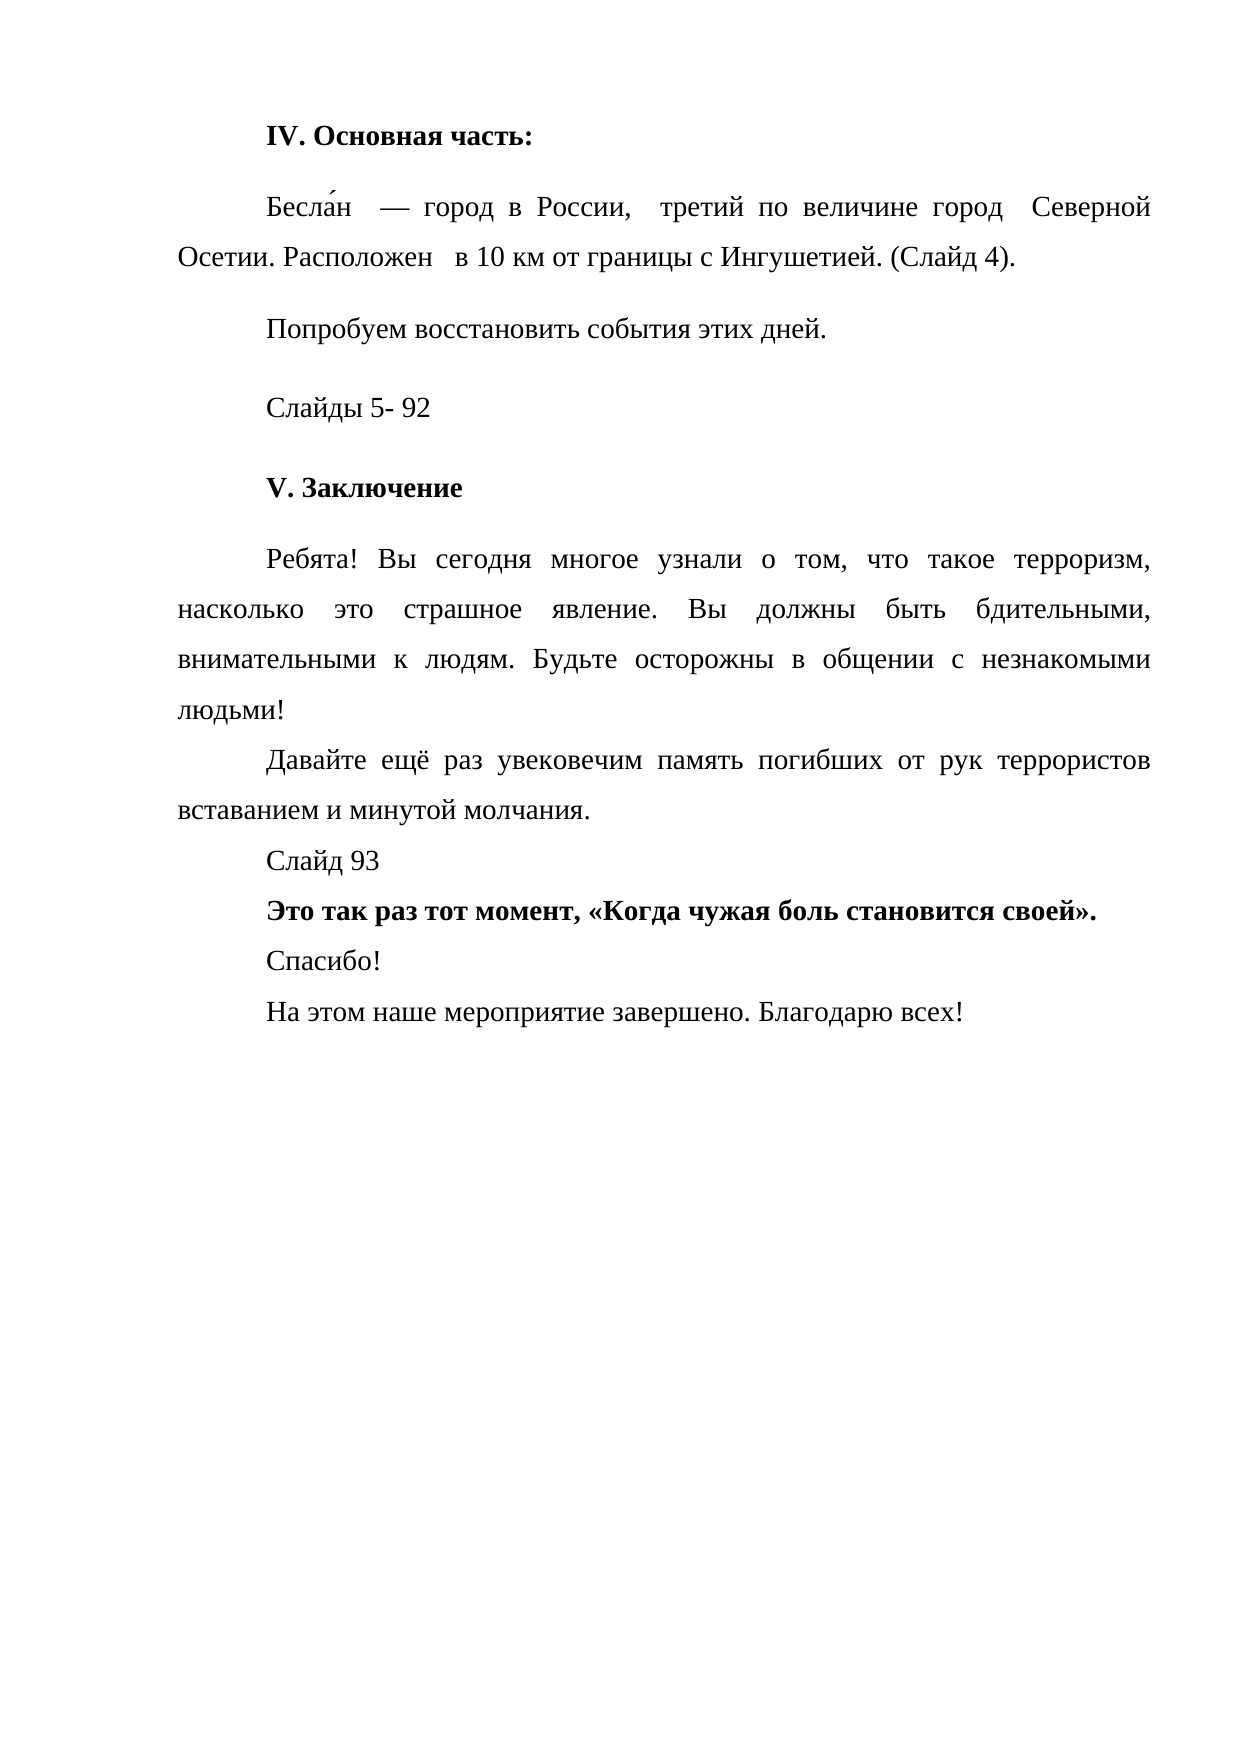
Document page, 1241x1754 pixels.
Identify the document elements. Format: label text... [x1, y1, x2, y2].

text На этом наше мероприятие завершено. Благодарю всех! [177, 994, 1152, 1027]
text Попробуем восстановить события этих дней. [177, 311, 1152, 344]
text V. Заключение [177, 470, 1152, 503]
text Ребята! Вы сегодня многое узнали о том, что такое терроризм, насколько это страшное явление. Вы должны быть бдительными, внимательными к людям. Будьте осторожны в общении с незнакомыми людьми! [177, 541, 1152, 725]
text Слайды 5- 92 [177, 390, 1152, 424]
text Давайте ещё раз увековечим память погибших от рук террористов вставанием и минутой молчания. [177, 742, 1152, 826]
text Бесла́н — город в России, третий по величине город Северной Осетии. Расположен в 10 км от границы с Ингушетией. (Слайд 4). [177, 189, 1152, 273]
text Слайд 93 [177, 843, 1152, 876]
text Это так раз тот момент, «Когда чужая боль становится своей». [177, 893, 1152, 927]
text Спасибо! [177, 943, 1152, 977]
text IV. Основная часть: [177, 118, 1152, 152]
